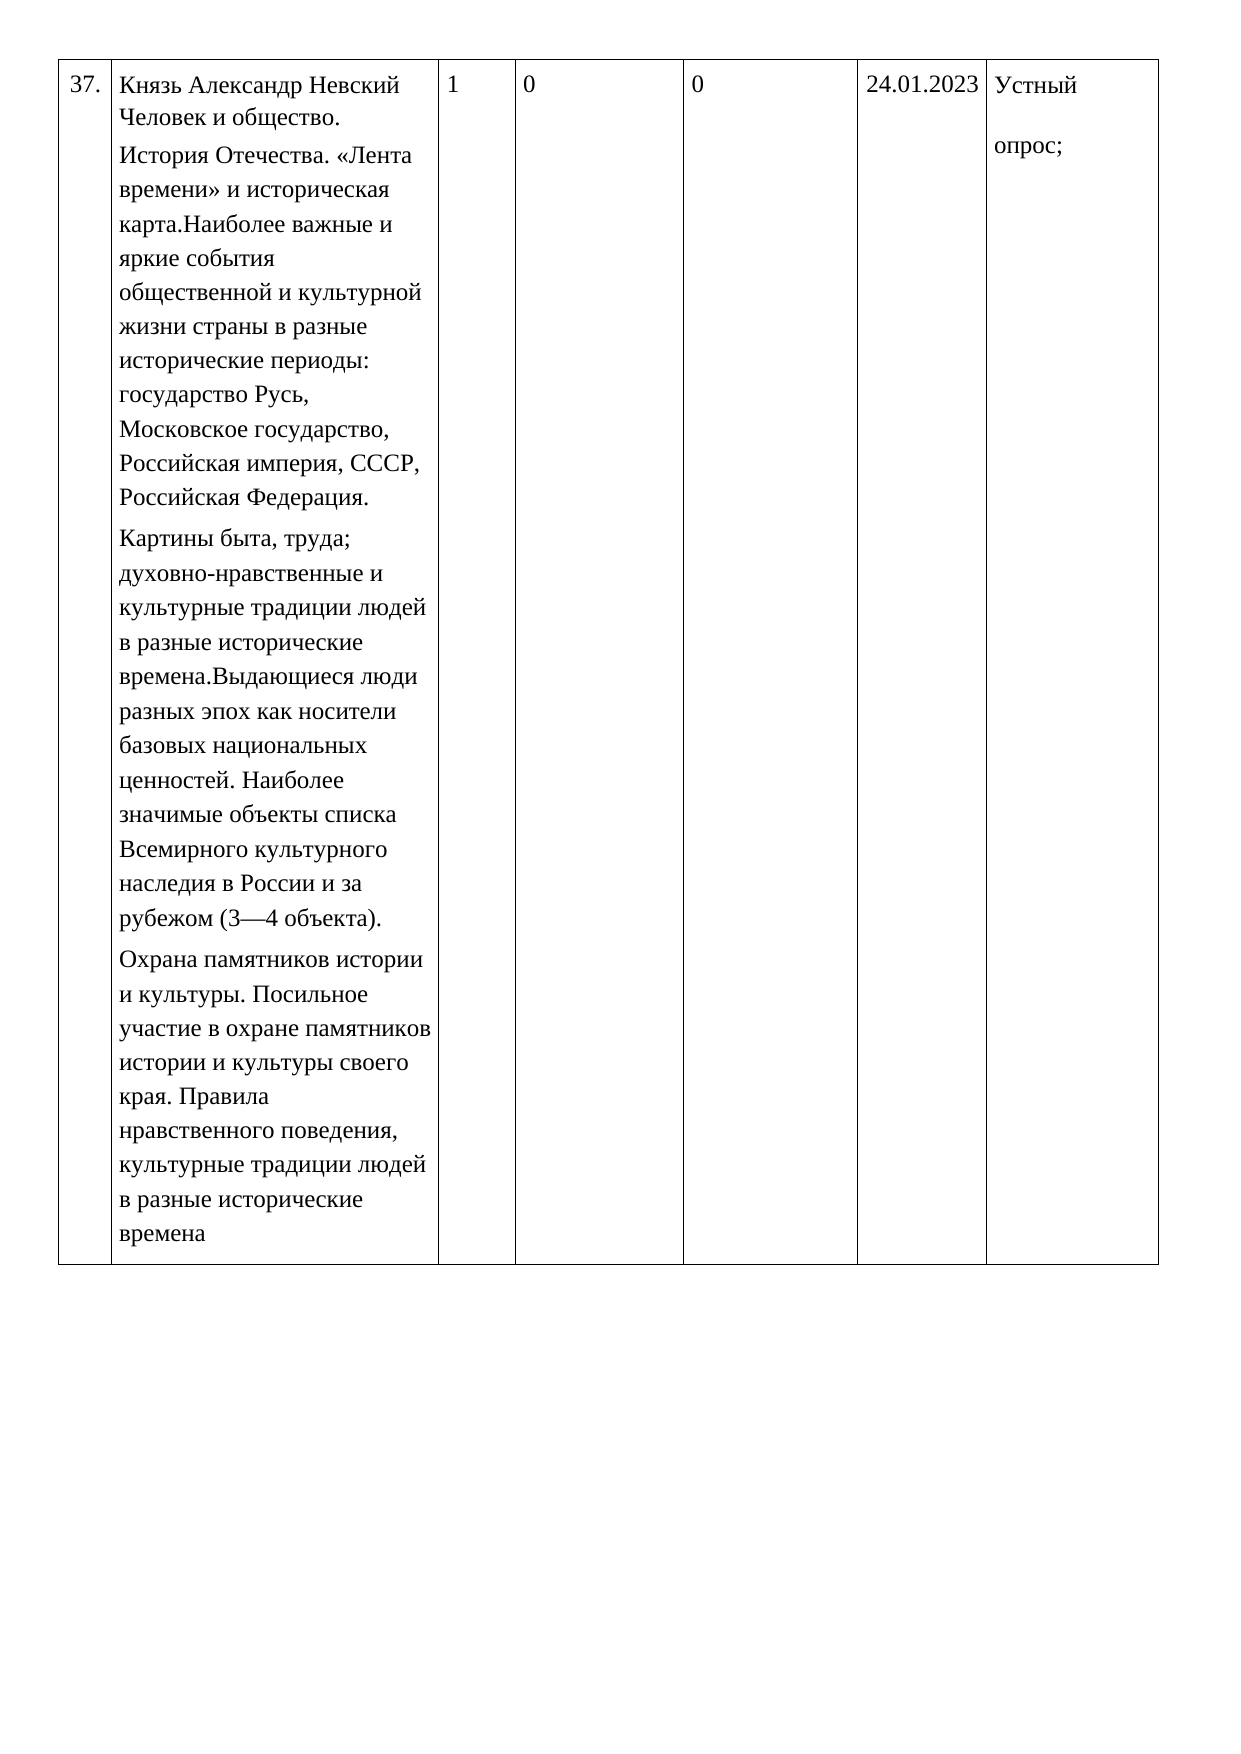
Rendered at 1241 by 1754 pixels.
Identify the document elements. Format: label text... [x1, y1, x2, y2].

table_header Устный опрос; [987, 60, 1158, 1264]
table_header 0 [516, 60, 683, 1264]
table_header 1 [439, 60, 515, 1264]
table_header 37. [59, 60, 111, 1264]
table_header Князь Александр Невский Человек и общество. История Отечества. «Лента времени» и историческая карта.Наиболее важные и яркие события общественной и культурной жизни страны в разные исторические периоды: государство Русь, Московское государство, Российская империя, СССР, Российская Федерация. Картины быта, труда; духовно-нравственные и культурные традиции людей в разные исторические времена.Выдающиеся люди разных эпох как носители базовых национальных ценностей. Наиболее значимые объекты списка Всемирного культурного наследия в России и за рубежом (3—4 объекта). Охрана памятников истории и культуры. Посильное участие в охране памятников истории и культуры своего края. Правила нравственного поведения, культурные традиции людей в разные исторические времена [112, 60, 438, 1264]
table_header 24.01.2023 [858, 60, 986, 1264]
table_header 0 [684, 60, 857, 1264]
